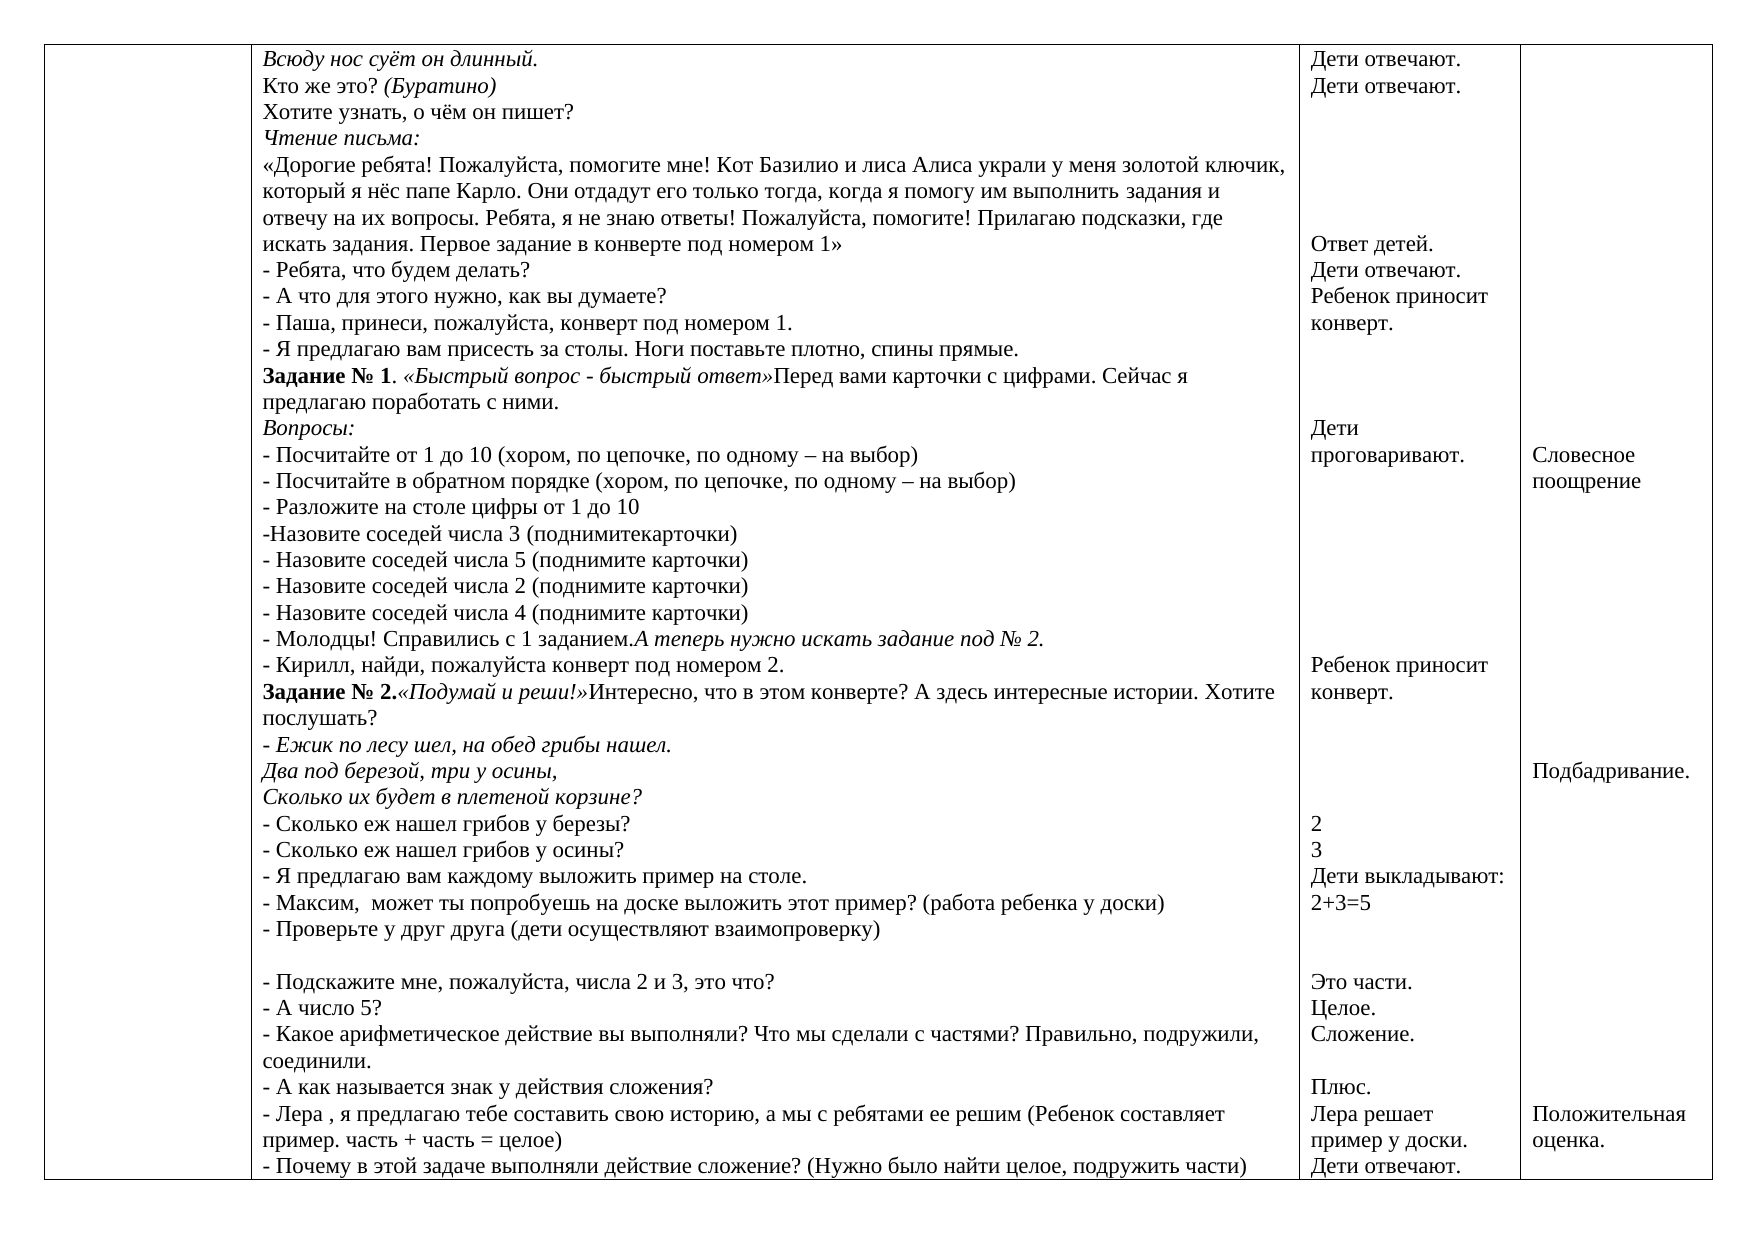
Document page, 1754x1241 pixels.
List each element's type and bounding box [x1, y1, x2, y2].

table_cell [1521, 45, 1712, 1179]
table_cell [1300, 45, 1520, 1179]
table_cell [252, 45, 1299, 1179]
table_cell [45, 45, 251, 1179]
